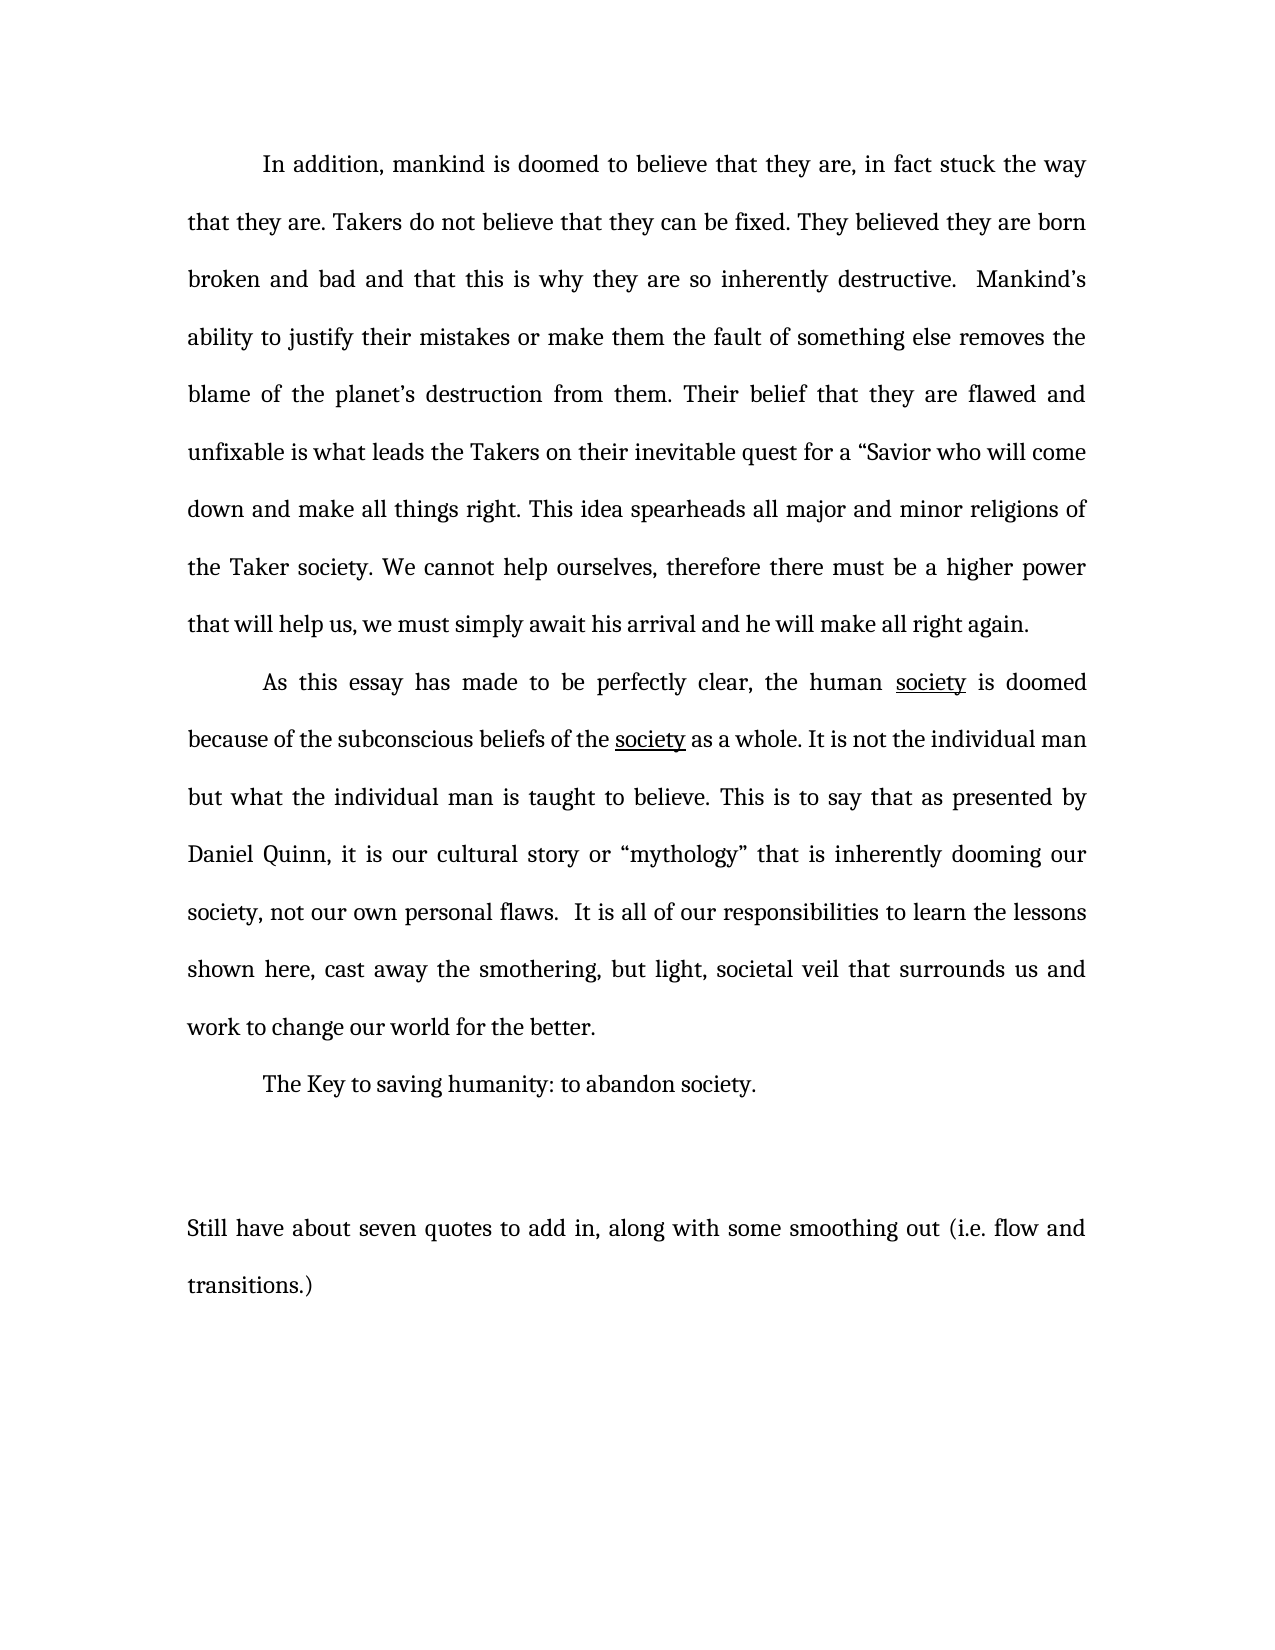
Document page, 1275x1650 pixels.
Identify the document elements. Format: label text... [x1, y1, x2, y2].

text Still have about seven quotes to add in, along with some smoothing out (i.e. flow and transitions.) [187, 1214, 1087, 1300]
text The Key to saving humanity: to abandon society. [187, 1070, 1087, 1099]
text As this essay has made to be perfectly clear, the human society is doomed because of the subconscious beliefs of the society as a whole. It is not the individual man but what the individual man is taught to believe. This is to say that as presented by Daniel Quinn, it is our cultural story or “mythology” that is inherently dooming our society, not our own personal flaws. It is all of our responsibilities to learn the lessons shown here, cast away the smothering, but light, societal veil that surrounds us and work to change our world for the better. [187, 667, 1087, 1041]
text In addition, mankind is doomed to believe that they are, in fact stuck the way that they are. Takers do not believe that they can be fixed. They believed they are born broken and bad and that this is why they are so inherently destructive. Mankind’s ability to justify their mistakes or make them the fault of something else removes the blame of the planet’s destruction from them. Their belief that they are flawed and unfixable is what leads the Takers on their inevitable quest for a “Savior who will come down and make all things right. This idea spearheads all major and minor religions of the Taker society. We cannot help ourselves, therefore there must be a higher power that will help us, we must simply await his arrival and he will make all right again. [187, 150, 1087, 639]
